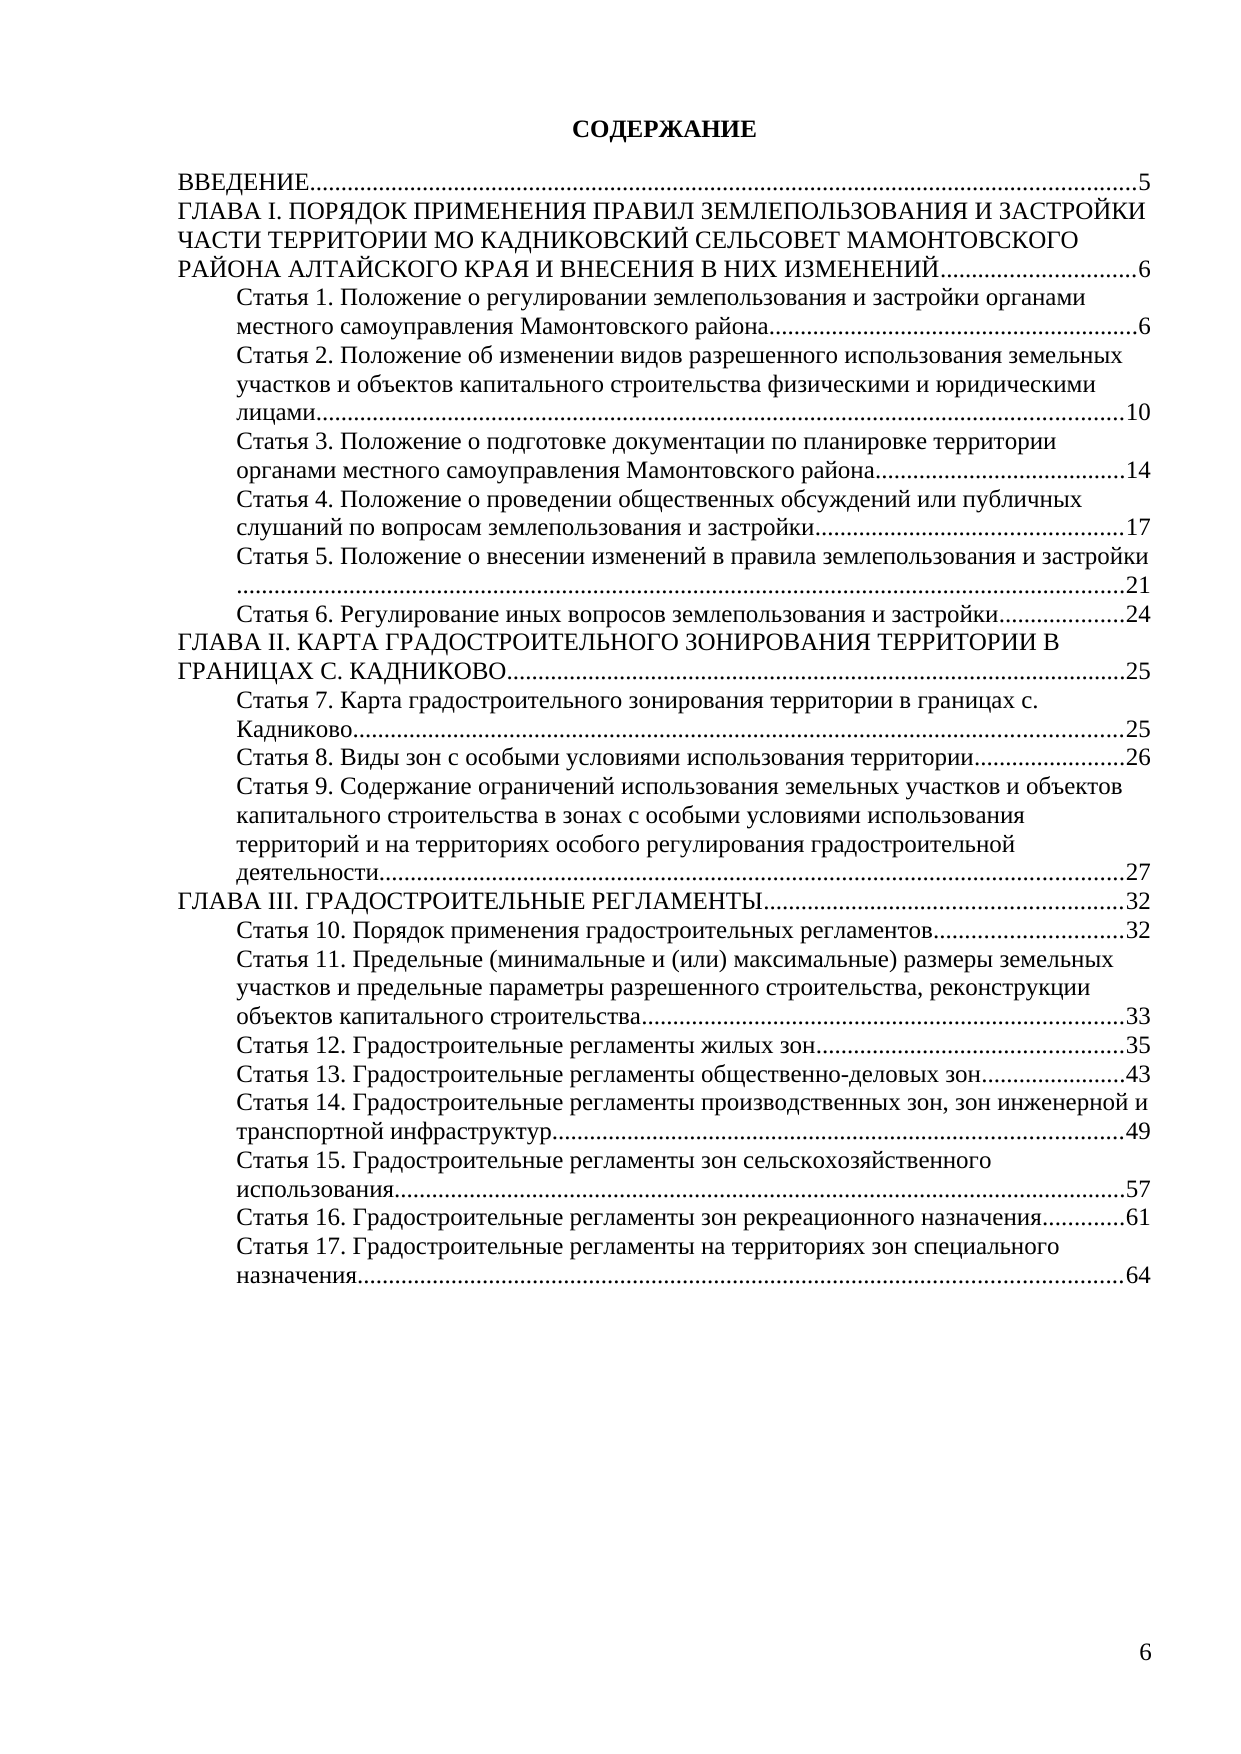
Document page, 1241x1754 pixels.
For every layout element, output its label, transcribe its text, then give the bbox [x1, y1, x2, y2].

text Введение 5 [177, 167, 1152, 196]
text Статья 1. Положение о регулировании землепользования и застройки органами местного самоуправления Мамонтовского района 6 [236, 282, 1152, 340]
text Статья 13. Градостроительные регламенты общественно-деловых зон 43 [236, 1059, 1152, 1087]
text Статья 17. Градостроительные регламенты на территориях зон специального назначения 64 [236, 1231, 1152, 1289]
text Статья 2. Положение об изменении видов разрешенного использования земельных участков и объектов капитального строительства физическими и юридическими лицами 10 [236, 340, 1152, 426]
text Статья 8. Виды зон с особыми условиями использования территории 26 [236, 742, 1152, 771]
text Статья 3. Положение о подготовке документации по планировке территории органами местного самоуправления Мамонтовского района 14 [236, 426, 1152, 484]
text Содержание [177, 114, 1152, 142]
text Статья 12. Градостроительные регламенты жилых зон 35 [236, 1030, 1152, 1059]
text Статья 11. Предельные (минимальные и (или) максимальные) размеры земельных участков и предельные параметры разрешенного строительства, реконструкции объектов капитального строительства 33 [236, 944, 1152, 1030]
text Глава I. Порядок применения Правил землепользования и застройки ЧАСТИ ТЕРРИТОРИИ МО Кадниковский сельсовет Мамонтовского района Алтайского края и внесения в них изменений 6 [177, 196, 1152, 282]
text Статья 9. Содержание ограничений использования земельных участков и объектов капитального строительства в зонах с особыми условиями использования территорий и на территориях особого регулирования градостроительной деятельности 27 [236, 771, 1152, 886]
text Статья 4. Положение о проведении общественных обсуждений или публичных слушаний по вопросам землепользования и застройки 17 [236, 484, 1152, 541]
text Статья 15. Градостроительные регламенты зон сельскохозяйственного использования 57 [236, 1145, 1152, 1202]
text Статья 6. Регулирование иных вопросов землепользования и застройки 24 [236, 599, 1152, 627]
text Статья 14. Градостроительные регламенты производственных зон, зон инженерной и транспортной инфраструктур 49 [236, 1087, 1152, 1145]
text Статья 10. Порядок применения градостроительных регламентов 32 [236, 915, 1152, 944]
text Глава III. Градостроительные регламенты 32 [177, 886, 1152, 915]
text Статья 7. Карта градостроительного зонирования территории в границах с. Кадниково 25 [236, 685, 1152, 742]
text Статья 5. Положение о внесении изменений в правила землепользования и застройки 21 [236, 541, 1152, 599]
text Статья 16. Градостроительные регламенты зон рекреационного назначения 61 [236, 1202, 1152, 1231]
text Глава II. Карта градостроительного зонирования ТЕРРИТОРИИ в границах с. Кадниково 25 [177, 627, 1152, 685]
